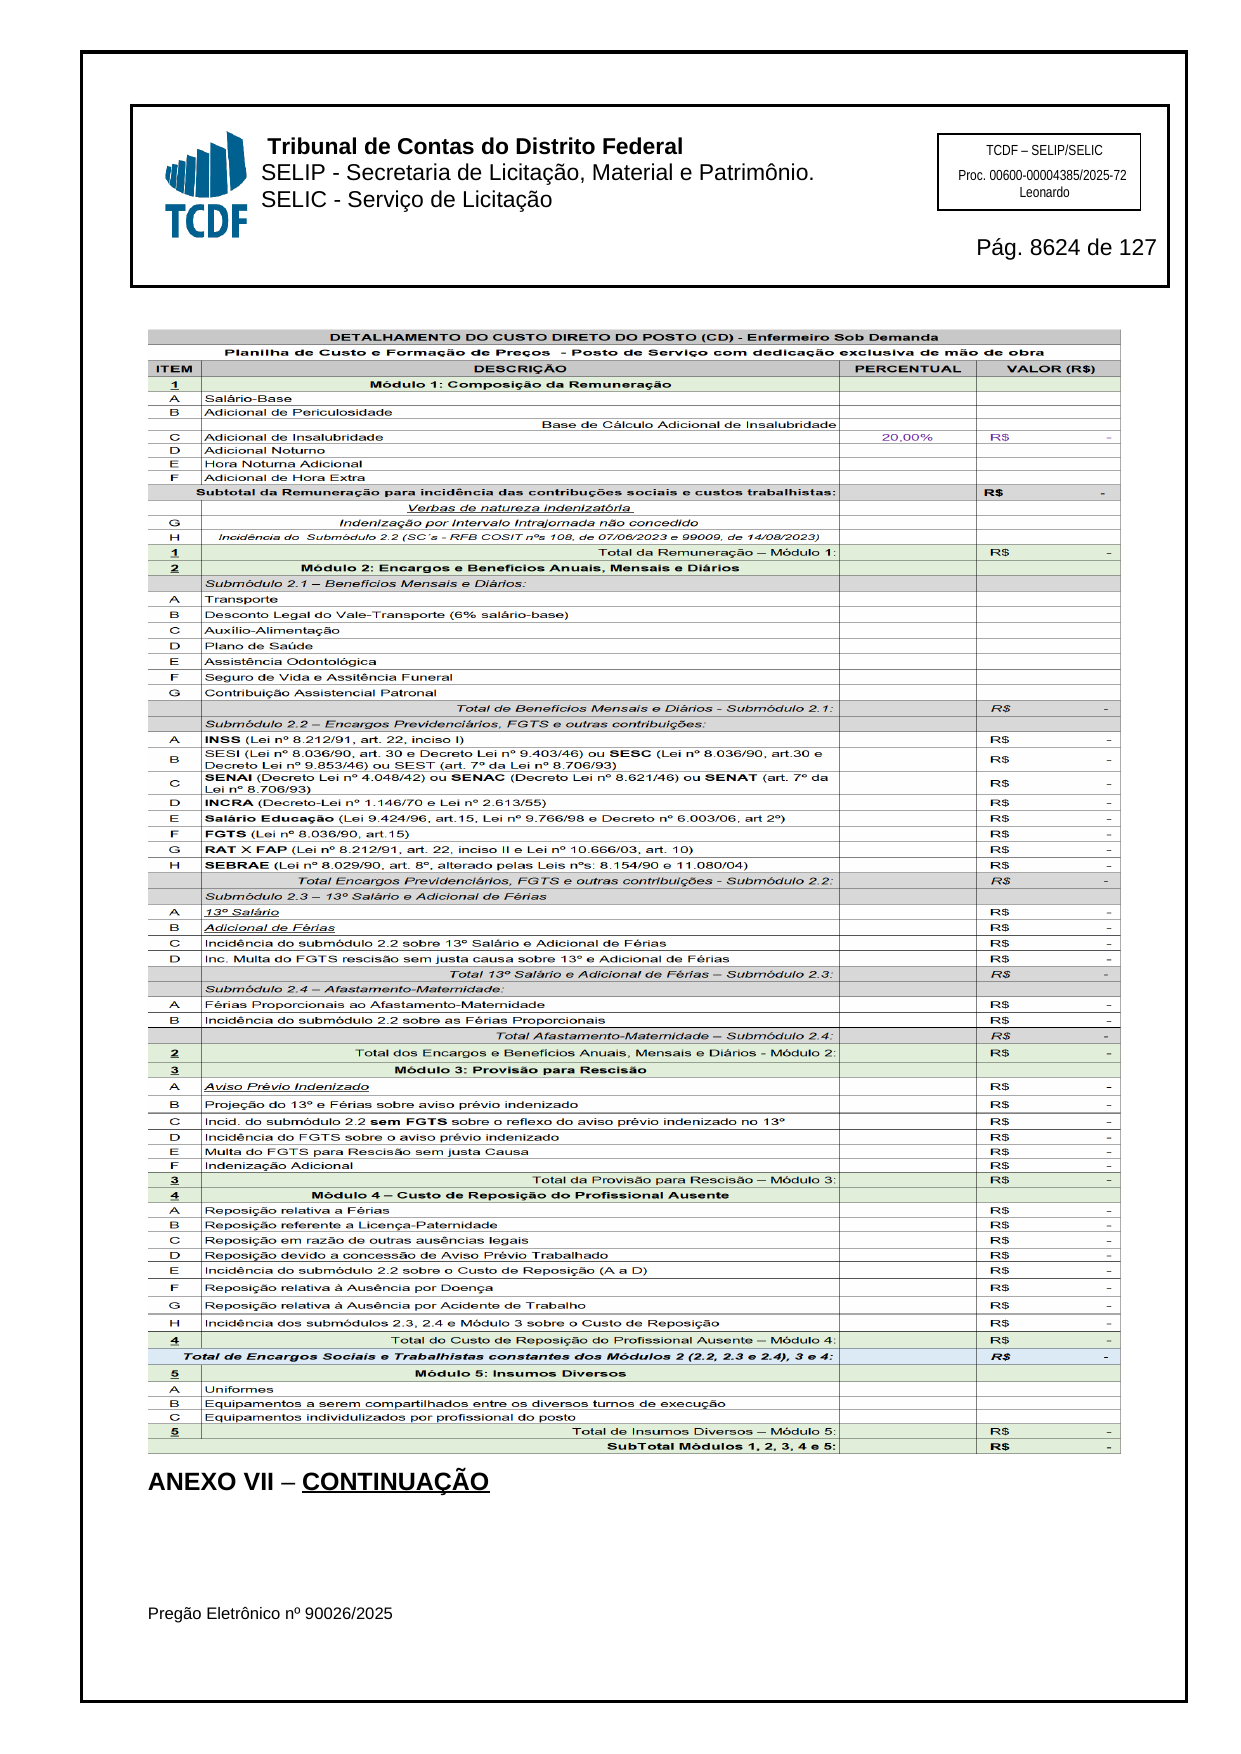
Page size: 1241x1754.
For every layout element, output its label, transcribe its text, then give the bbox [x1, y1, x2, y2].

text ANEXO VII – CONTINUAÇÃO [148, 1467, 1152, 1495]
picture [147, 329, 1121, 1454]
picture [150, 128, 262, 240]
